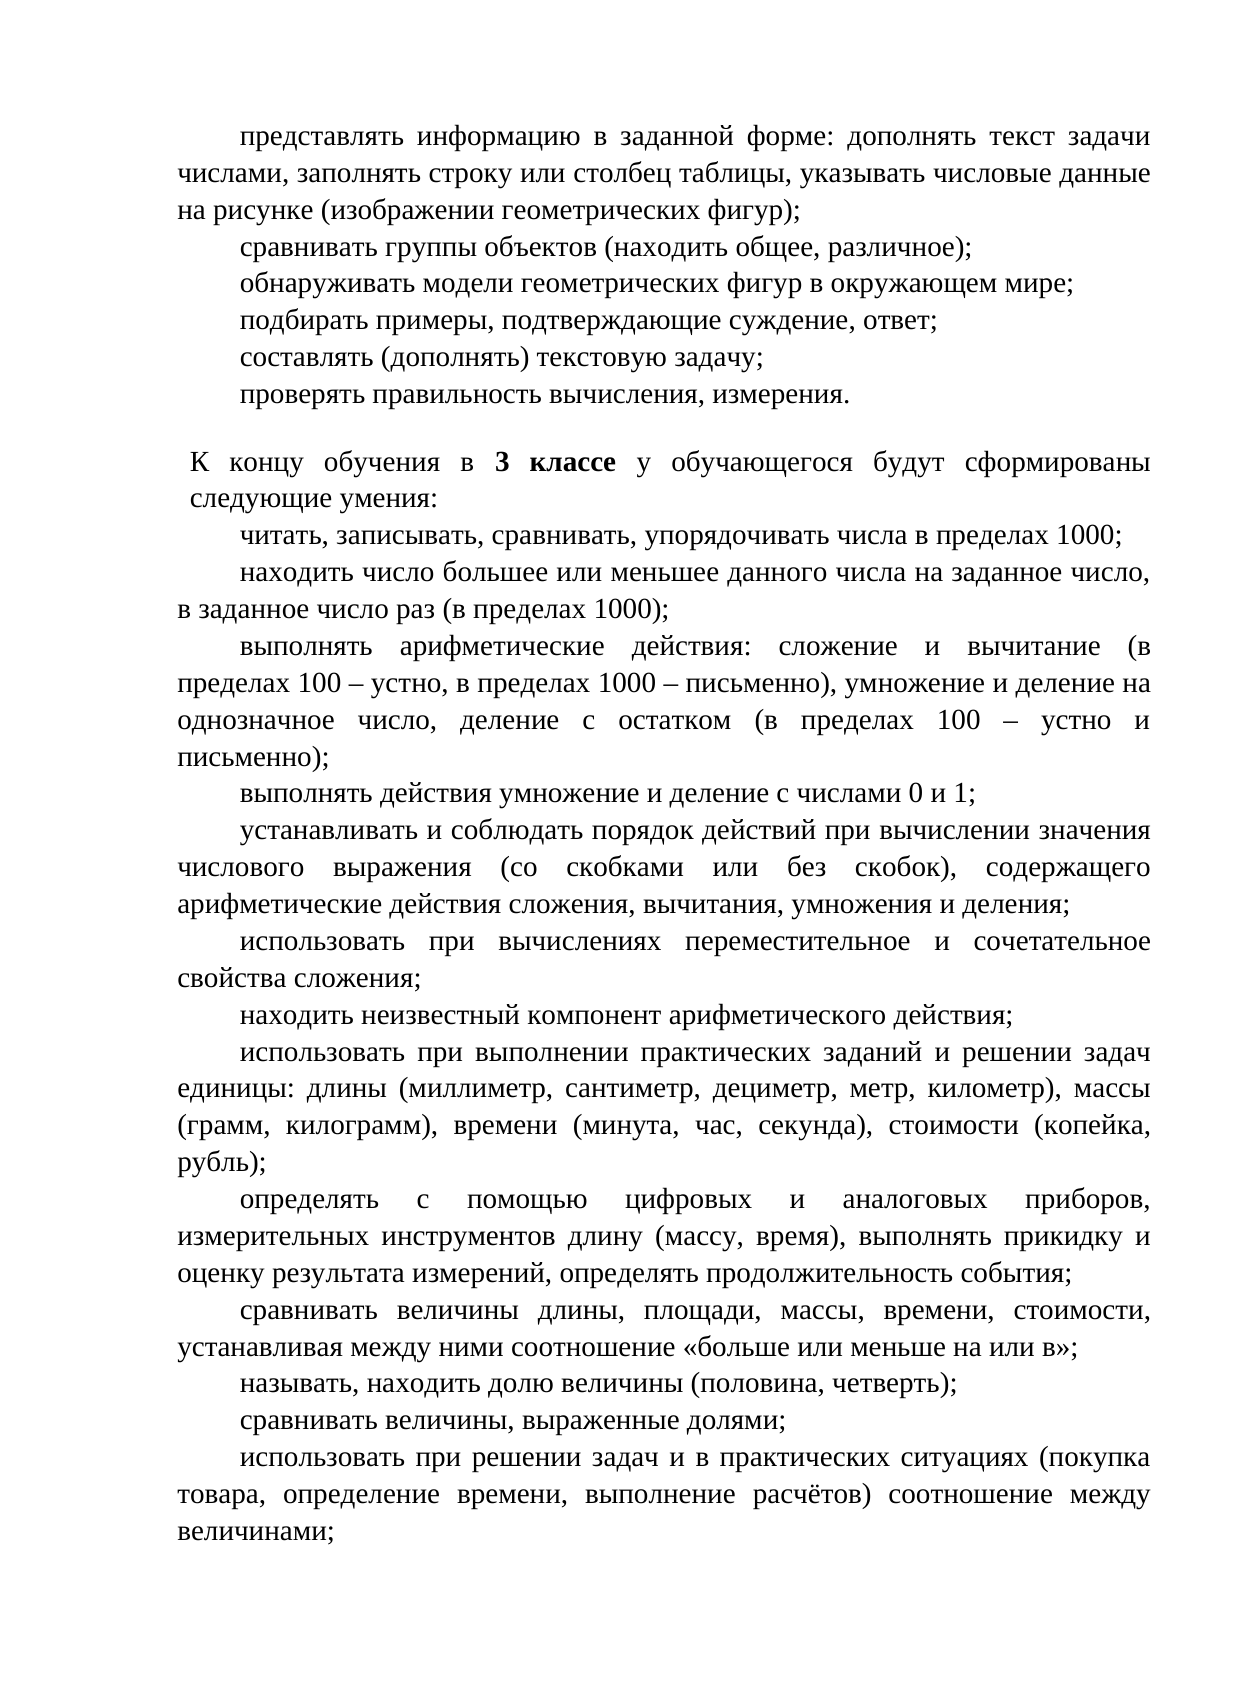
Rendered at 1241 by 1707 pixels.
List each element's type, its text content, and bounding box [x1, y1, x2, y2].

text обнаруживать модели геометрических фигур в окружающем мире; [177, 266, 1152, 299]
text составлять (дополнять) текстовую задачу; [177, 339, 1152, 373]
text выполнять действия умножение и деление с числами 0 и 1; [177, 776, 1152, 809]
text сравнивать группы объектов (находить общее, различное); [177, 229, 1152, 262]
text К концу обучения в 3 классе у обучающегося будут сформированы следующие умения: [189, 444, 1152, 514]
text определять с помощью цифровых и аналоговых приборов, измерительных инструментов длину (массу, время), выполнять прикидку и оценку результата измерений, определять продолжительность события; [177, 1181, 1152, 1288]
text находить неизвестный компонент арифметического действия; [177, 997, 1152, 1030]
text называть, находить долю величины (половина, четверть); [177, 1366, 1152, 1399]
text сравнивать величины, выраженные долями; [177, 1402, 1152, 1436]
text устанавливать и соблюдать порядок действий при вычислении значения числового выражения (со скобками или без скобок), содержащего арифметические действия сложения, вычитания, умножения и деления; [177, 812, 1152, 920]
text находить число большее или меньшее данного числа на заданное число, в заданное число раз (в пределах 1000); [177, 554, 1152, 625]
text использовать при решении задач и в практических ситуациях (покупка товара, определение времени, выполнение расчётов) соотношение между величинами; [177, 1439, 1152, 1547]
text использовать при вычислениях переместительное и сочетательное свойства сложения; [177, 923, 1152, 993]
text проверять правильность вычисления, измерения. [177, 376, 1152, 410]
text использовать при выполнении практических заданий и решении задач единицы: длины (миллиметр, сантиметр, дециметр, метр, километр), массы (грамм, килограмм), времени (минута, час, секунда), стоимости (копейка, рубль); [177, 1034, 1152, 1178]
text читать, записывать, сравнивать, упорядочивать числа в пределах 1000; [177, 517, 1152, 551]
text подбирать примеры, подтверждающие суждение, ответ; [177, 302, 1152, 336]
text сравнивать величины длины, площади, массы, времени, стоимости, устанавливая между ними соотношение «больше или меньше на или в»; [177, 1292, 1152, 1362]
text представлять информацию в заданной форме: дополнять текст задачи числами, заполнять строку или столбец таблицы, указывать числовые данные на рисунке (изображении геометрических фигур); [177, 118, 1152, 225]
text выполнять арифметические действия: сложение и вычитание (в пределах 100 – устно, в пределах 1000 – письменно), умножение и деление на однозначное число, деление с остатком (в пределах 100 – устно и письменно); [177, 628, 1152, 772]
